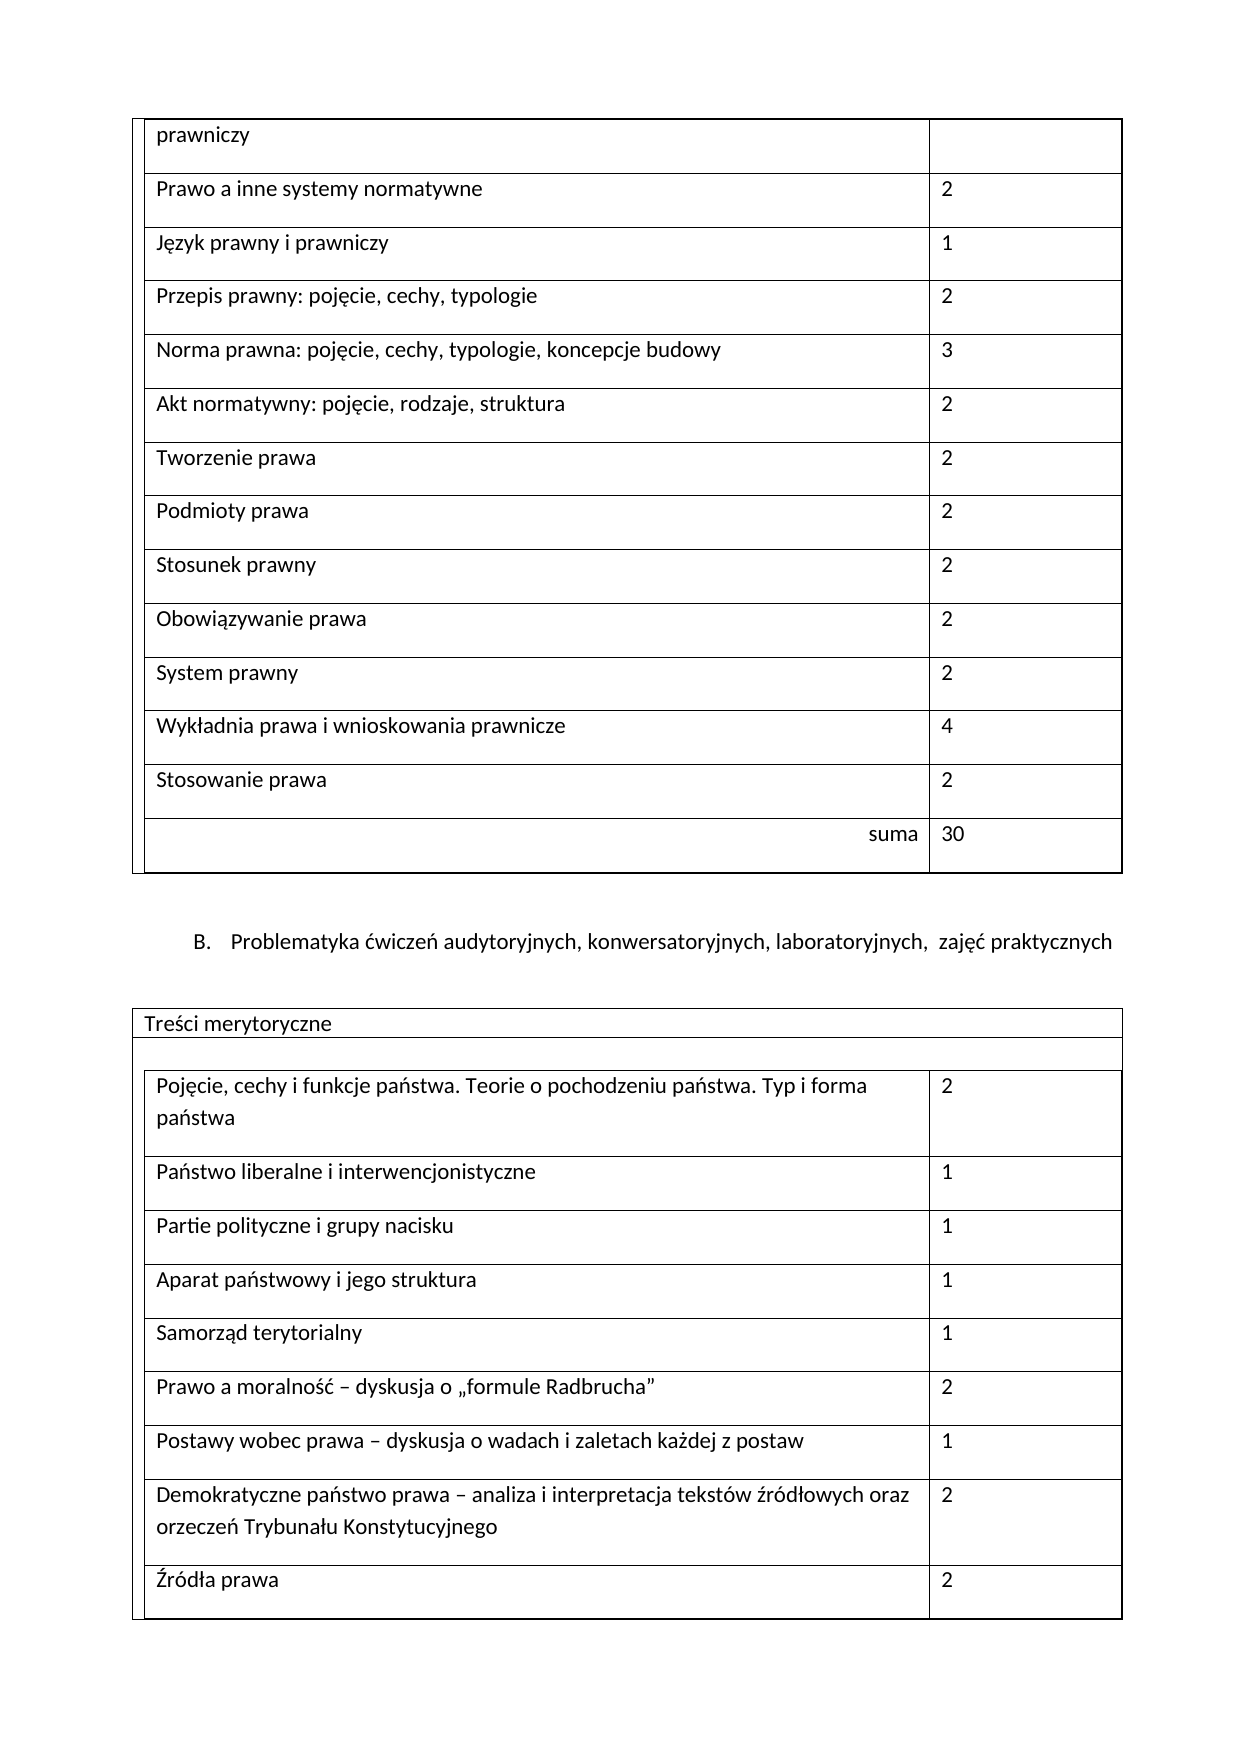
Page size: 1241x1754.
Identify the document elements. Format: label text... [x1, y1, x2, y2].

table_cell [145, 120, 929, 173]
table_cell [930, 819, 1121, 872]
table_cell [930, 174, 1121, 227]
table_cell [145, 281, 929, 334]
table_cell [145, 228, 929, 280]
table_cell [930, 550, 1121, 603]
table_cell [133, 119, 144, 873]
table_cell [930, 496, 1121, 549]
list Problematyka ćwiczeń audytoryjnych, konwersatoryjnych, laboratoryjnych, zajęć praktycznych [193, 927, 1122, 955]
table_cell [145, 389, 929, 442]
table_cell [930, 711, 1121, 764]
table_cell [930, 389, 1121, 442]
table_cell [145, 819, 929, 872]
table_cell [145, 443, 929, 495]
table_cell [930, 658, 1121, 710]
table_cell [930, 443, 1121, 495]
table_cell [930, 765, 1121, 818]
table_cell [145, 711, 929, 764]
table_cell [145, 174, 929, 227]
table_cell [145, 496, 929, 549]
table_cell [145, 335, 929, 388]
table_cell [930, 228, 1121, 280]
table_cell [930, 335, 1121, 388]
table_cell [145, 550, 929, 603]
table_cell [145, 604, 929, 657]
table_cell [930, 120, 1121, 173]
table_header Treści merytoryczne [133, 1009, 1122, 1037]
table_cell [930, 604, 1121, 657]
table_cell [133, 1038, 1122, 1619]
table_cell [145, 658, 929, 710]
table_cell [145, 765, 929, 818]
table_cell [930, 281, 1121, 334]
